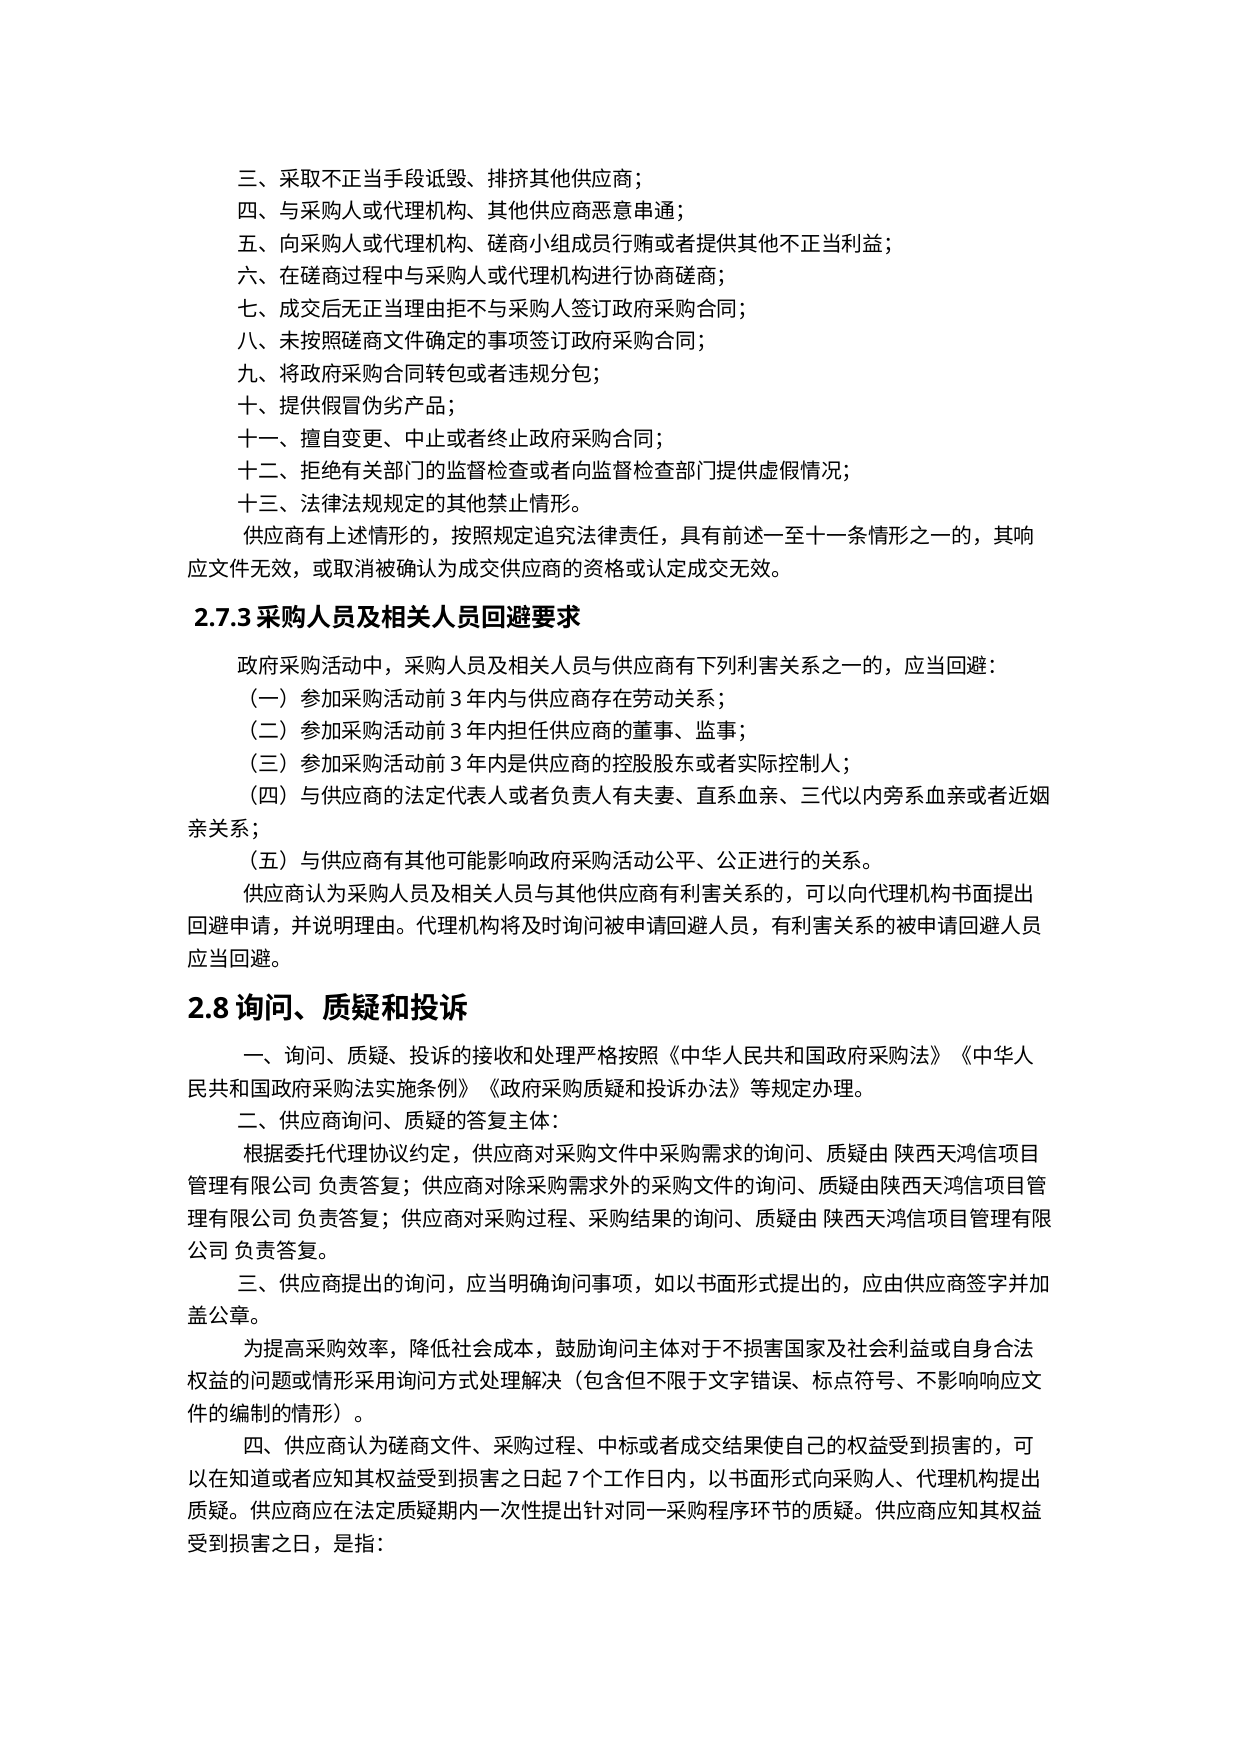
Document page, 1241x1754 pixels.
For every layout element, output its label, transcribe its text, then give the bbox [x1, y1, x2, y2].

text 十一、擅自变更、中止或者终止政府采购合同； [187, 422, 1053, 454]
text 九、将政府采购合同转包或者违规分包； [187, 357, 1053, 389]
text （一）参加采购活动前3年内与供应商存在劳动关系； [187, 682, 1053, 714]
text 五、向采购人或代理机构、磋商小组成员行贿或者提供其他不正当利益； [187, 227, 1053, 259]
text 十三、法律法规规定的其他禁止情形。 [187, 487, 1053, 519]
text 十二、拒绝有关部门的监督检查或者向监督检查部门提供虚假情况； [187, 454, 1053, 487]
text （二）参加采购活动前3年内担任供应商的董事、监事； [187, 714, 1053, 747]
text （三）参加采购活动前3年内是供应商的控股股东或者实际控制人； [187, 747, 1053, 779]
text 七、成交后无正当理由拒不与采购人签订政府采购合同； [187, 292, 1053, 324]
text 2.8询问、质疑和投诉 [187, 974, 1053, 1039]
text 为提高采购效率，降低社会成本，鼓励询问主体对于不损害国家及社会利益或自身合法权益的问题或情形采用询问方式处理解决（包含但不限于文字错误、标点符号、不影响响应文件的编制的情形）。 [187, 1332, 1053, 1429]
text 三、供应商提出的询问，应当明确询问事项，如以书面形式提出的，应由供应商签字并加盖公章。 [187, 1267, 1053, 1332]
text 四、与采购人或代理机构、其他供应商恶意串通； [187, 194, 1053, 227]
text 十、提供假冒伪劣产品； [187, 389, 1053, 422]
text 供应商认为采购人员及相关人员与其他供应商有利害关系的，可以向代理机构书面提出回避申请，并说明理由。代理机构将及时询问被申请回避人员，有利害关系的被申请回避人员应当回避。 [187, 877, 1053, 974]
text 三、采取不正当手段诋毁、排挤其他供应商； [187, 162, 1053, 194]
text 四、供应商认为磋商文件、采购过程、中标或者成交结果使自己的权益受到损害的，可以在知道或者应知其权益受到损害之日起7个工作日内，以书面形式向采购人、代理机构提出质疑。供应商应在法定质疑期内一次性提出针对同一采购程序环节的质疑。供应商应知其权益受到损害之日，是指： [187, 1429, 1053, 1559]
text 一、询问、质疑、投诉的接收和处理严格按照《中华人民共和国政府采购法》《中华人民共和国政府采购法实施条例》《政府采购质疑和投诉办法》等规定办理。 [187, 1039, 1053, 1104]
text （五）与供应商有其他可能影响政府采购活动公平、公正进行的关系。 [187, 844, 1053, 877]
text 供应商有上述情形的，按照规定追究法律责任，具有前述一至十一条情形之一的，其响应文件无效，或取消被确认为成交供应商的资格或认定成交无效。 [187, 519, 1053, 584]
text 政府采购活动中，采购人员及相关人员与供应商有下列利害关系之一的，应当回避： [187, 649, 1053, 682]
text 六、在磋商过程中与采购人或代理机构进行协商磋商； [187, 259, 1053, 292]
text 八、未按照磋商文件确定的事项签订政府采购合同； [187, 324, 1053, 357]
text 根据委托代理协议约定，供应商对采购文件中采购需求的询问、质疑由 陕西天鸿信项目管理有限公司 负责答复；供应商对除采购需求外的采购文件的询问、质疑由陕西天鸿信项目管理有限公司 负责答复；供应商对采购过程、采购结果的询问、质疑由 陕西天鸿信项目管理有限公司 负责答复。 [187, 1137, 1053, 1267]
text 二、供应商询问、质疑的答复主体： [187, 1104, 1053, 1137]
text 2.7.3采购人员及相关人员回避要求 [187, 584, 1053, 649]
text （四）与供应商的法定代表人或者负责人有夫妻、直系血亲、三代以内旁系血亲或者近姻亲关系； [187, 779, 1053, 844]
